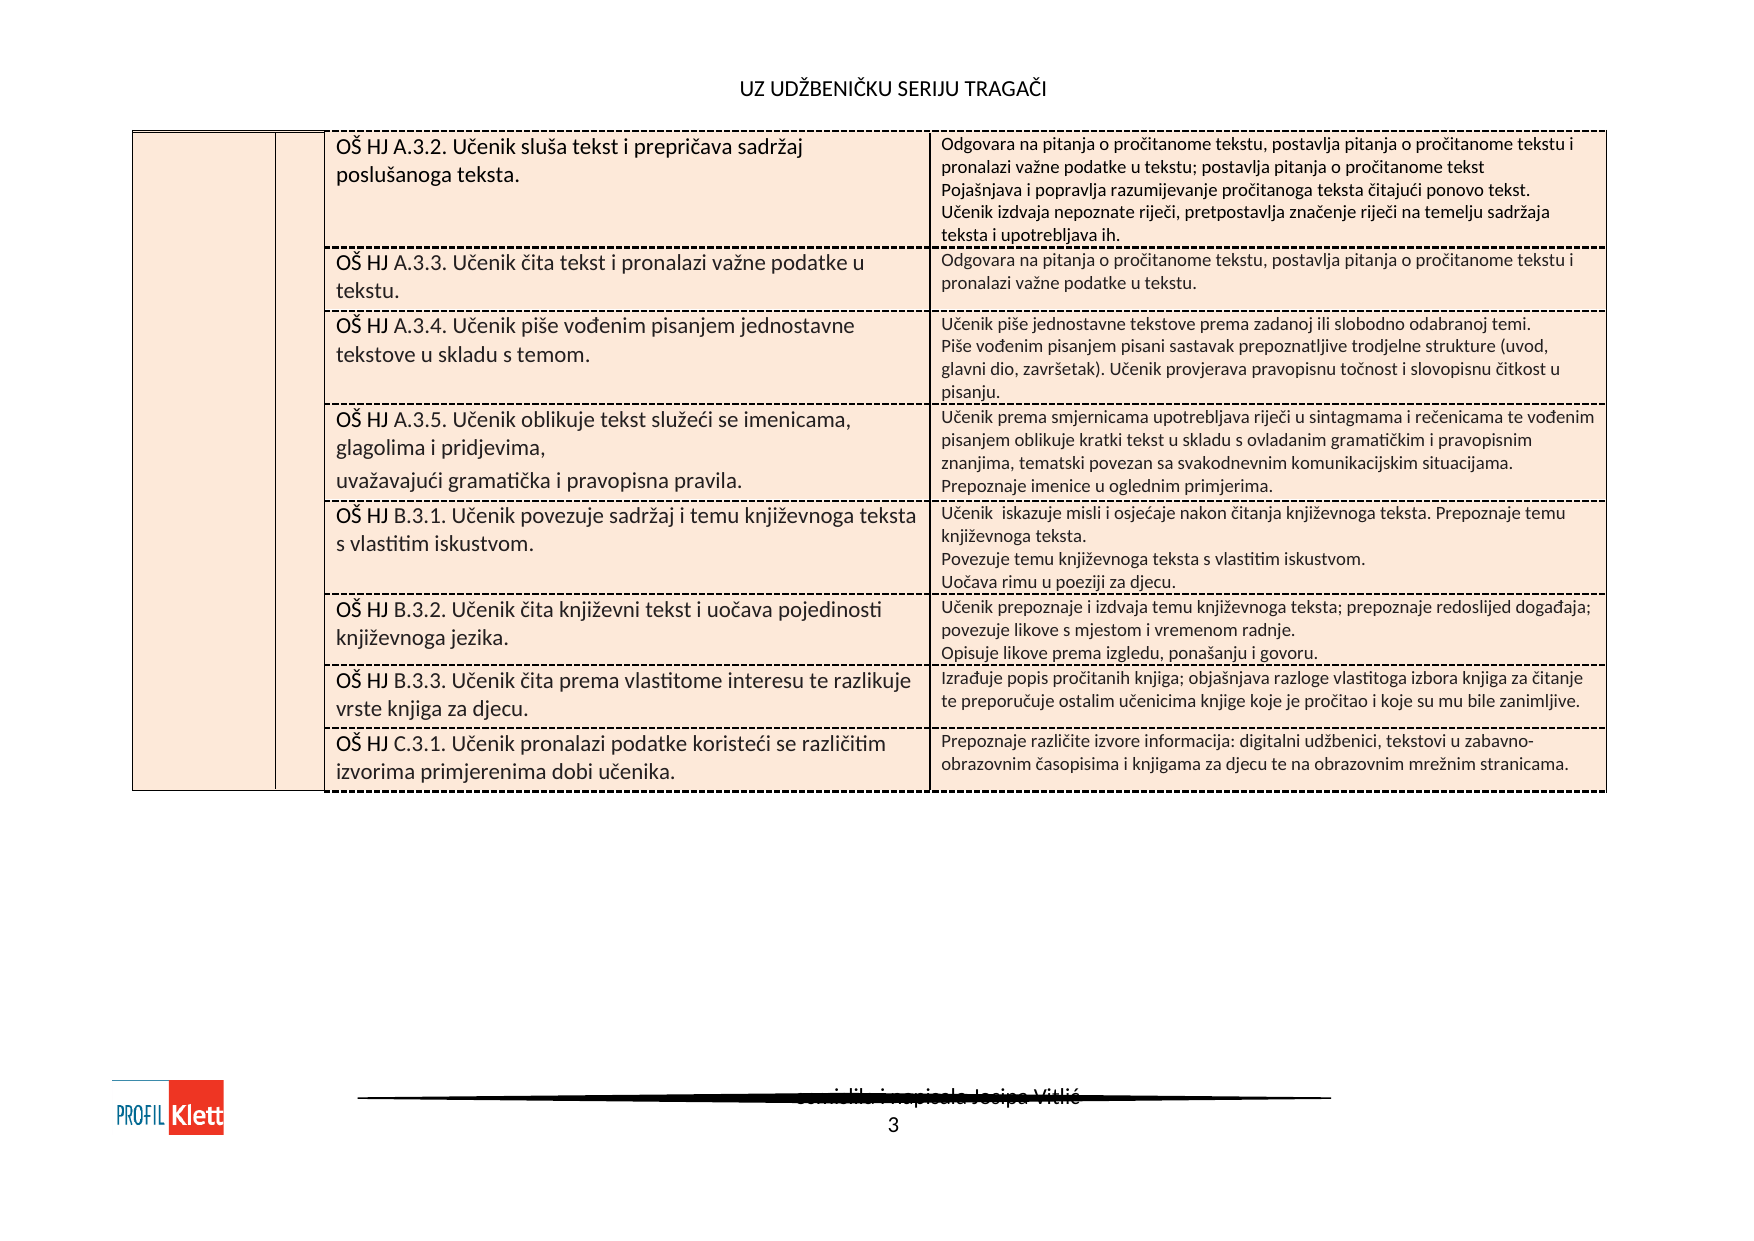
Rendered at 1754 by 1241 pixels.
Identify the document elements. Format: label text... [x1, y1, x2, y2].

table_cell Prepoznaje različite izvore informacija: digitalni udžbenici, tekstovi u zabavno-obrazovnim časopisima i knjigama za djecu te na obrazovnim mrežnim stranicama. [931, 727, 1606, 790]
table_cell Odgovara na pitanja o pročitanome tekstu, postavlja pitanja o pročitanome tekstu i pronalazi važne podatke u tekstu; postavlja pitanja o pročitanome tekst Pojašnjava i popravlja razumijevanje pročitanoga teksta čitajući ponovo tekst. Učenik izdvaja nepoznate riječi, pretpostavlja značenje riječi na temelju sadržaja teksta i upotrebljava ih. [930, 130, 1606, 246]
table_cell OŠ HJ B.3.3. Učenik čita prema vlastitome interesu te razlikuje vrste knjiga za djecu. [325, 664, 929, 727]
table_cell 48 [276, 133, 324, 790]
table_cell Odgovara na pitanja o pročitanome tekstu, postavlja pitanja o pročitanome tekstu i pronalazi važne podatke u tekstu. [931, 246, 1606, 309]
table_cell HRVATSKI JEZIK [133, 133, 276, 790]
table_cell OŠ HJ B.3.2. Učenik čita književni tekst i uočava pojedinosti književnoga jezika. [325, 593, 929, 664]
table_cell Učenik iskazuje misli i osjećaje nakon čitanja književnoga teksta. Prepoznaje temu književnoga teksta. Povezuje temu književnoga teksta s vlastitim iskustvom. Uočava rimu u poeziji za djecu. [931, 500, 1606, 593]
table_cell OŠ HJ A.3.2. Učenik sluša tekst i prepričava sadržaj poslušanoga teksta. [325, 130, 930, 246]
table_cell Učenik piše jednostavne tekstove prema zadanoj ili slobodno odabranoj temi. Piše vođenim pisanjem pisani sastavak prepoznatljive trodjelne strukture (uvod, glavni dio, završetak). Učenik provjerava pravopisnu točnost i slovopisnu čitkost u pisanju. [931, 310, 1606, 403]
table_cell Izrađuje popis pročitanih knjiga; objašnjava razloge vlastitoga izbora knjiga za čitanje te preporučuje ostalim učenicima knjige koje je pročitao i koje su mu bile zanimljive. [931, 664, 1606, 727]
table_cell OŠ HJ A.3.5. Učenik oblikuje tekst služeći se imenicama, glagolima i pridjevima, uvažavajući gramatička i pravopisna pravila. [325, 403, 929, 499]
table_cell OŠ HJ A.3.3. Učenik čita tekst i pronalazi važne podatke u tekstu. [325, 246, 929, 309]
table_cell OŠ HJ C.3.1. Učenik pronalazi podatke koristeći se različitim izvorima primjerenima dobi učenika. [325, 727, 929, 790]
table_cell Učenik prema smjernicama upotrebljava riječi u sintagmama i rečenicama te vođenim pisanjem oblikuje kratki tekst u skladu s ovladanim gramatičkim i pravopisnim znanjima, tematski povezan sa svakodnevnim komunikacijskim situacijama. Prepoznaje imenice u oglednim primjerima. [931, 403, 1606, 499]
picture [111, 1080, 224, 1134]
table_cell OŠ HJ B.3.1. Učenik povezuje sadržaj i temu književnoga teksta s vlastitim iskustvom. [325, 500, 929, 593]
table_cell Učenik prepoznaje i izdvaja temu književnoga teksta; prepoznaje redoslijed događaja; povezuje likove s mjestom i vremenom radnje. Opisuje likove prema izgledu, ponašanju i govoru. [931, 593, 1606, 664]
table_cell OŠ HJ A.3.4. Učenik piše vođenim pisanjem jednostavne tekstove u skladu s temom. [325, 310, 929, 403]
